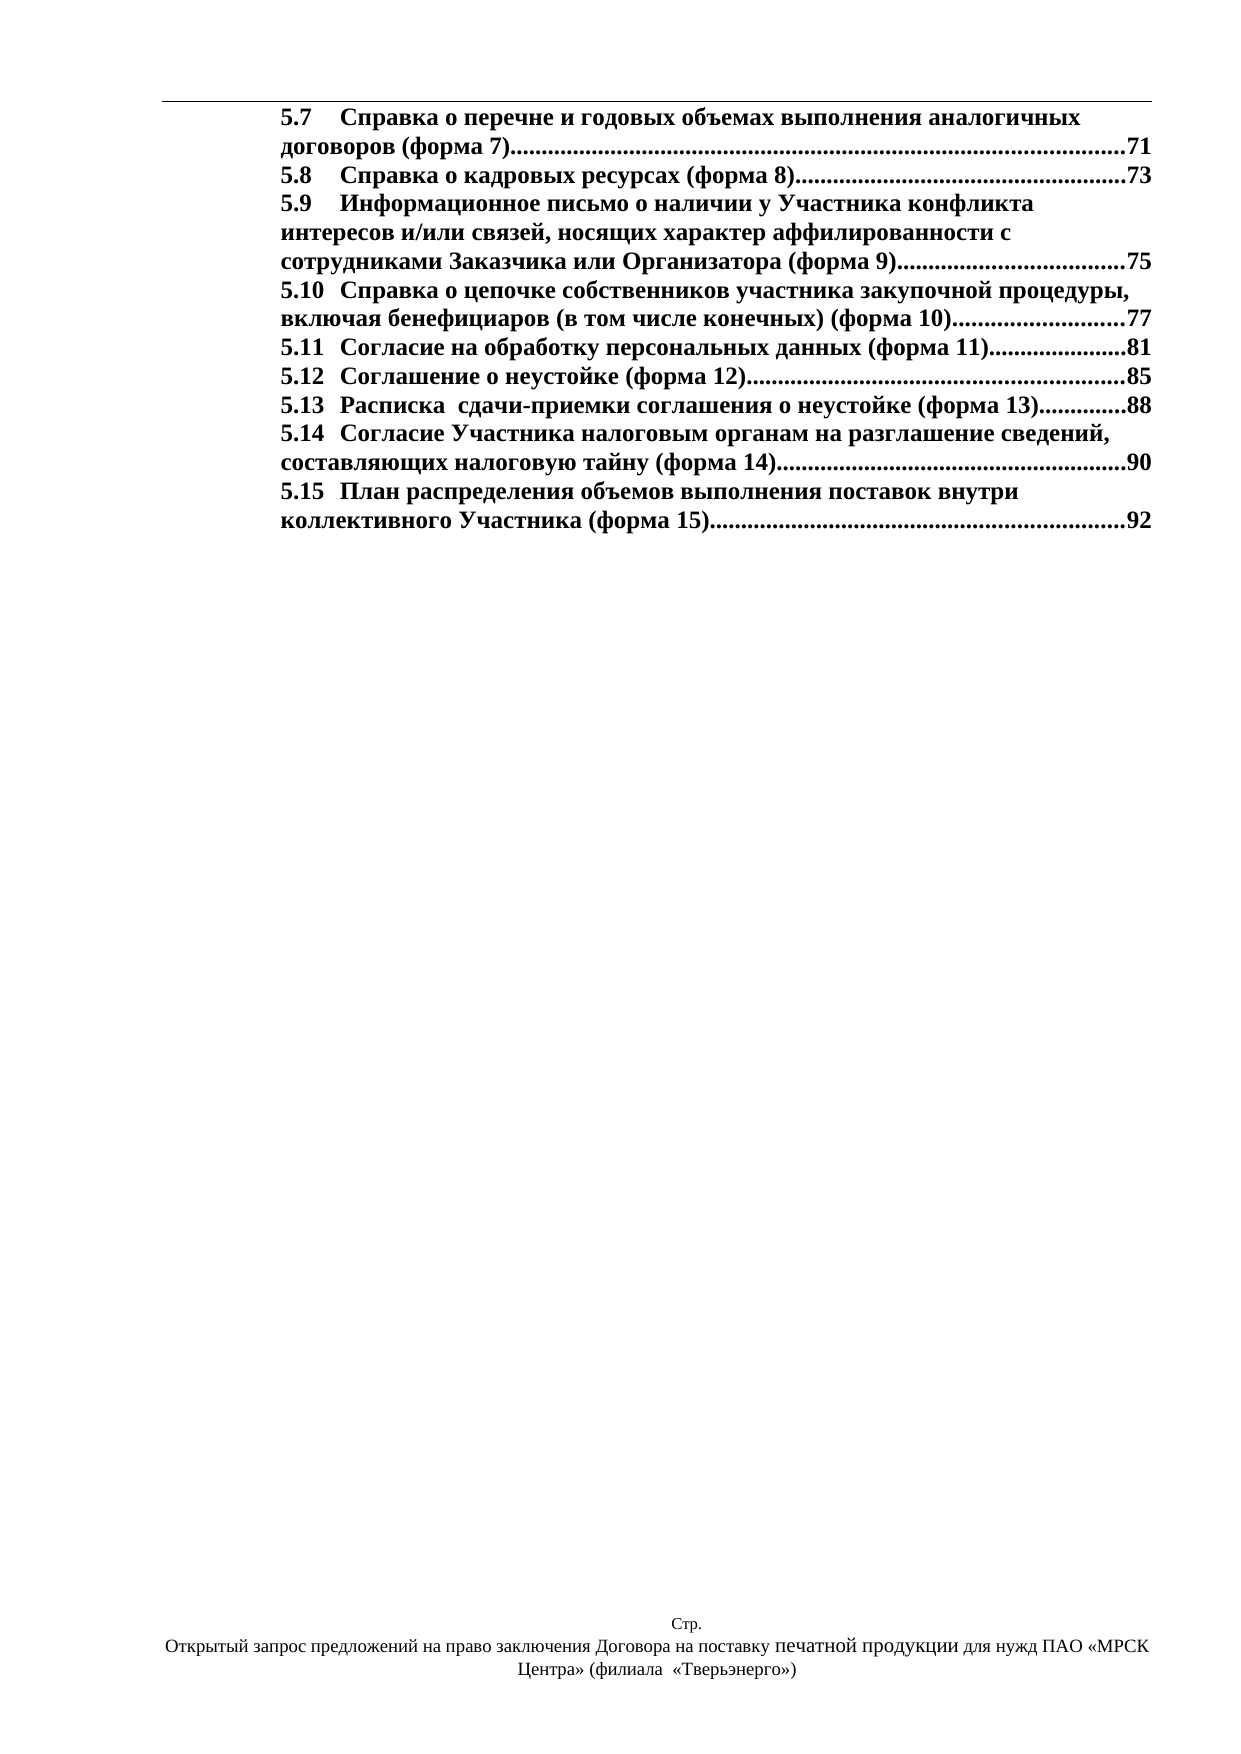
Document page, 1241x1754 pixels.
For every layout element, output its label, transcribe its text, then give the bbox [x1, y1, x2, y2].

text 5.13 Расписка сдачи-приемки соглашения о неустойке (форма 13) 88 [280, 390, 1133, 418]
text 5.7 Справка о перечне и годовых объемах выполнения аналогичных договоров (форма 7) 71 [280, 102, 1133, 160]
text 5.14 Согласие Участника налоговым органам на разглашение сведений, составляющих налоговую тайну (форма 14) 90 [280, 418, 1133, 476]
text 5.10 Справка о цепочке собственников участника закупочной процедуры, включая бенефициаров (в том числе конечных) (форма 10) 77 [280, 275, 1133, 332]
text 5.8 Справка о кадровых ресурсах (форма 8) 73 [280, 160, 1133, 188]
text 5.11 Согласие на обработку персональных данных (форма 11) 81 [280, 332, 1133, 361]
text 5.15 План распределения объемов выполнения поставок внутри коллективного Участника (форма 15) 92 [280, 476, 1133, 533]
text 5.12 Соглашение о неустойке (форма 12) 85 [280, 361, 1133, 390]
text 5.9 Информационное письмо о наличии у Участника конфликта интересов и/или связей, носящих характер аффилированности с сотрудниками Заказчика или Организатора (форма 9) 75 [280, 188, 1133, 275]
